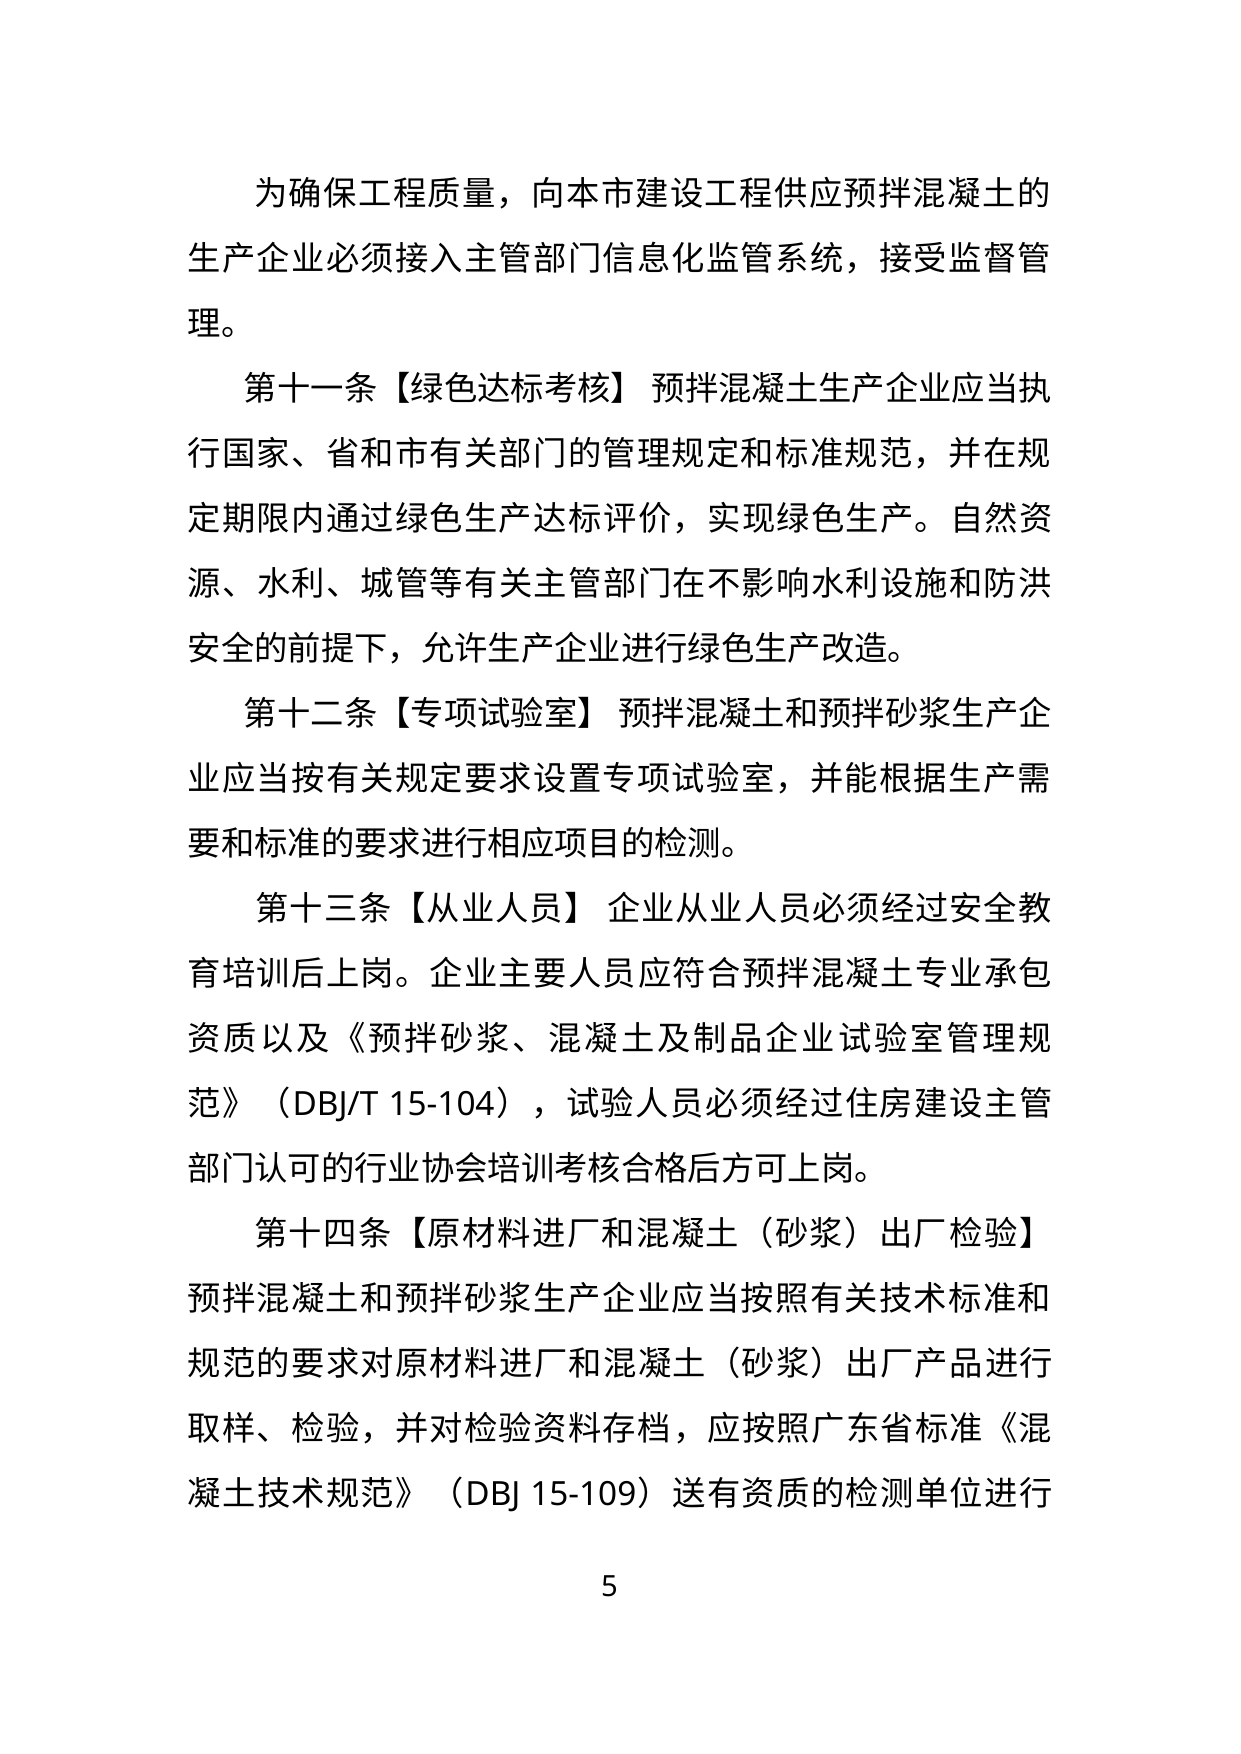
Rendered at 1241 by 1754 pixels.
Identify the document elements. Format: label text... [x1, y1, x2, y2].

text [187, 1199, 1053, 1524]
text 第十一条【绿色达标考核】 预拌混凝土生产企业应当执行国家、省和市有关部门的管理规定和标准规范，并在规定期限内通过绿色生产达标评价，实现绿色生产。自然资源、水利、城管等有关主管部门在不影响水利设施和防洪安全的前提下，允许生产企业进行绿色生产改造。 [187, 354, 1053, 679]
text 第十二条【专项试验室】 预拌混凝土和预拌砂浆生产企业应当按有关规定要求设置专项试验室，并能根据生产需要和标准的要求进行相应项目的检测。 [187, 679, 1053, 874]
text 第十三条【从业人员】 企业从业人员必须经过安全教育培训后上岗。企业主要人员应符合预拌混凝土专业承包资质以及《预拌砂浆、混凝土及制品企业试验室管理规范》（DBJ/T 15-104），试验人员必须经过住房建设主管部门认可的行业协会培训考核合格后方可上岗。 [187, 874, 1053, 1199]
text 为确保工程质量，向本市建设工程供应预拌混凝土的生产企业必须接入主管部门信息化监管系统，接受监督管理。 [187, 159, 1053, 354]
